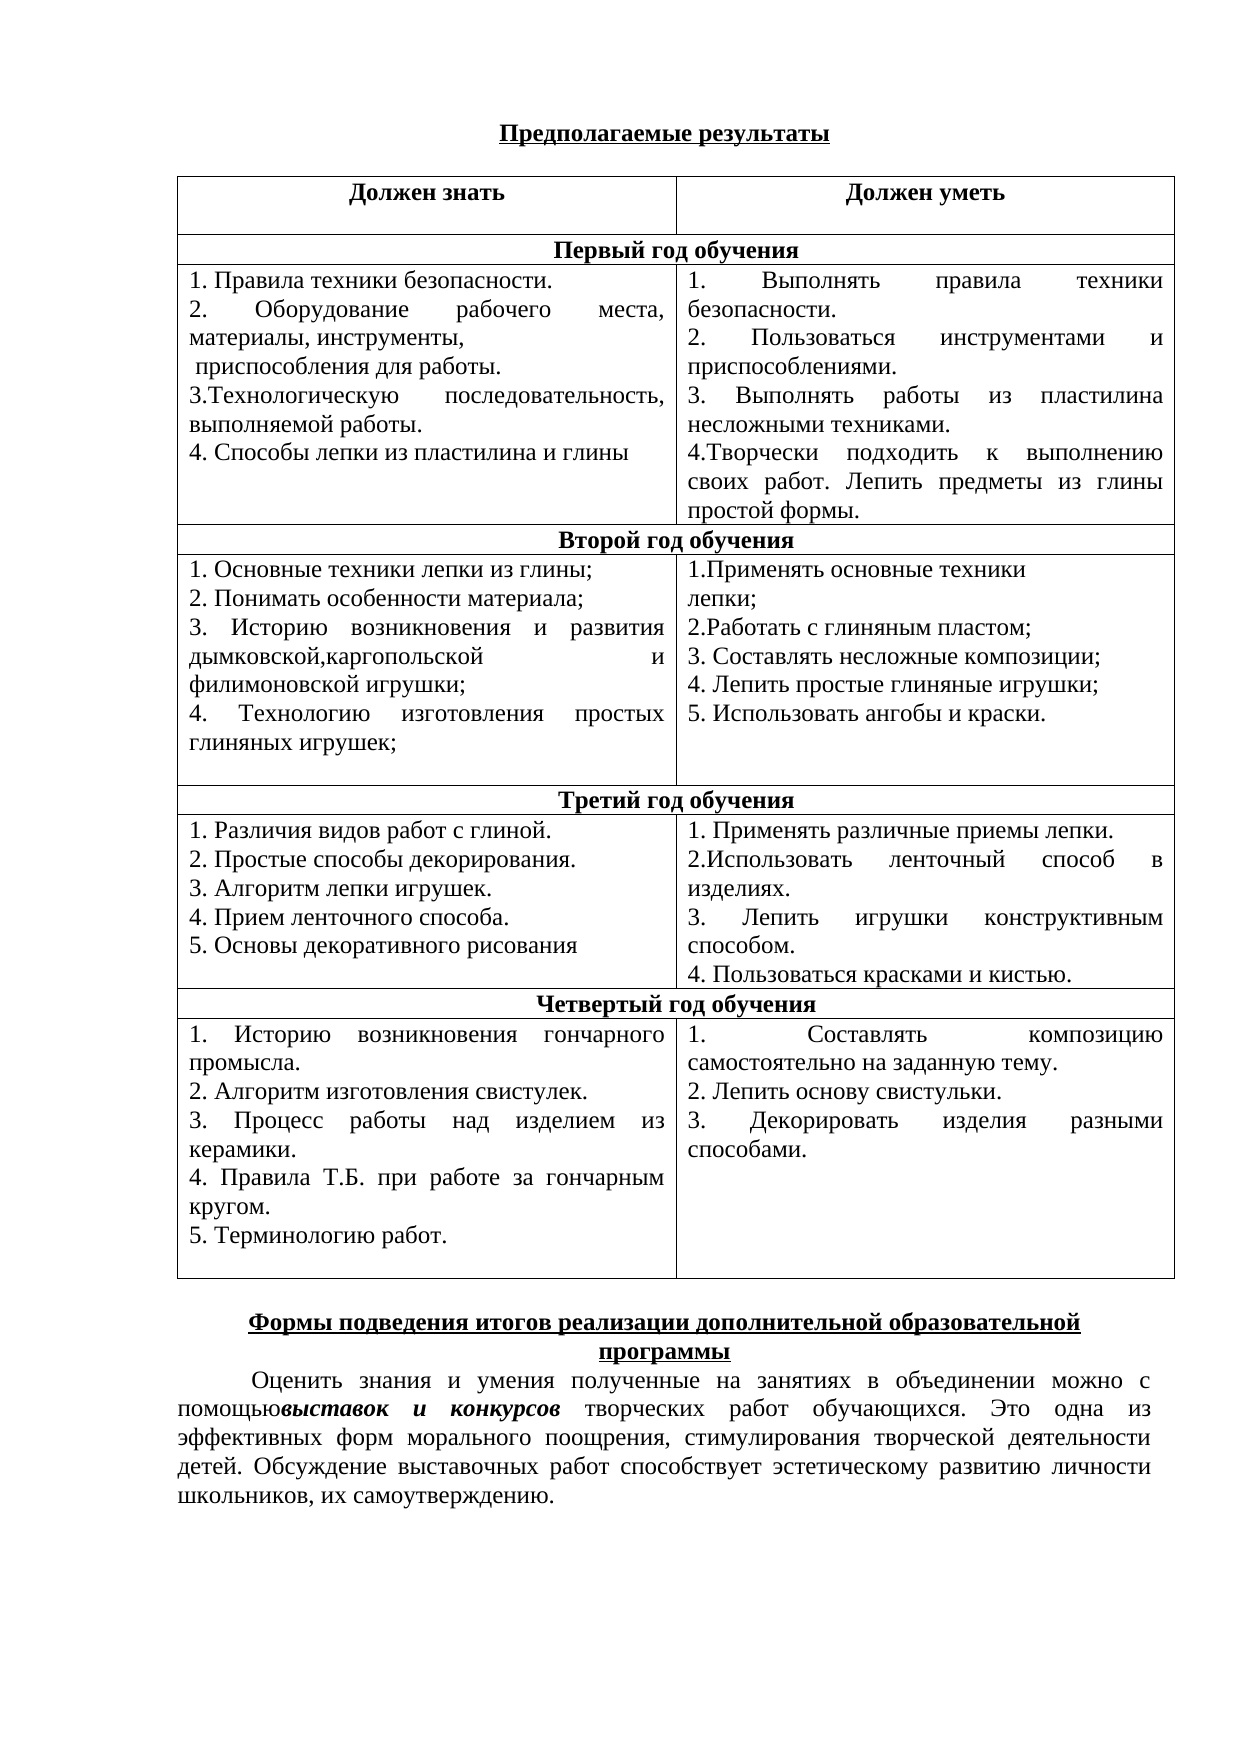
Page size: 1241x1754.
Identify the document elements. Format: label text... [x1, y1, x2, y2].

table_cell Третий год обучения [178, 786, 1174, 814]
text Формы подведения итогов реализации дополнительной образовательной [177, 1307, 1152, 1336]
table_cell Четвертый год обучения [178, 989, 1174, 1018]
text программы [177, 1336, 1152, 1365]
table_cell Первый год обучения [178, 235, 1174, 264]
table_cell 1. Правила техники безопасности. 2. Оборудование рабочего места, материалы, инструменты, приспособления для работы. 3.Технологическую последовательность, выполняемой работы. 4. Способы лепки из пластилина и глины [178, 265, 676, 524]
table_header Должен уметь [677, 177, 1174, 234]
table_cell 1. Различия видов работ с глиной. 2. Простые способы декорирования. 3. Алгоритм лепки игрушек. 4. Прием ленточного способа. 5. Основы декоративного рисования [178, 815, 676, 988]
table_cell 1. Историю возникновения гончарного промысла. 2. Алгоритм изготовления свистулек. 3. Процесс работы над изделием из керамики. 4. Правила Т.Б. при работе за гончарным кругом. 5. Терминологию работ. [178, 1019, 676, 1277]
table_header Должен знать [178, 177, 676, 234]
table_cell 1. Составлять композицию самостоятельно на заданную тему. 2. Лепить основу свистульки. 3. Декорировать изделия разными способами. [677, 1019, 1174, 1277]
text Оценить знания и умения полученные на занятиях в объединении можно с помощьювыставок и конкурсов творческих работ обучающихся. Это одна из эффективных форм морального поощрения, стимулирования творческой деятельности детей. Обсуждение выставочных работ способствует эстетическому развитию личности школьников, их самоутверждению. [177, 1365, 1152, 1508]
table_cell 1. Основные техники лепки из глины; 2. Понимать особенности материала; 3. Историю возникновения и развития дымковской,каргопольской и филимоновской игрушки; 4. Технологию изготовления простых глиняных игрушек; [178, 555, 676, 784]
text Предполагаемые результаты [177, 118, 1152, 147]
table_cell 1.Применять основные техники лепки; 2.Работать с глиняным пластом; 3. Составлять несложные композиции; 4. Лепить простые глиняные игрушки; 5. Использовать ангобы и краски. [677, 555, 1174, 784]
table_cell Второй год обучения [178, 525, 1174, 553]
table_cell 1. Выполнять правила техники безопасности. 2. Пользоваться инструментами и приспособлениями. 3. Выполнять работы из пластилина несложными техниками. 4.Творчески подходить к выполнению своих работ. Лепить предметы из глины простой формы. [677, 265, 1174, 524]
table_cell 1. Применять различные приемы лепки. 2.Использовать ленточный способ в изделиях. 3. Лепить игрушки конструктивным способом. 4. Пользоваться красками и кистью. [677, 815, 1174, 988]
